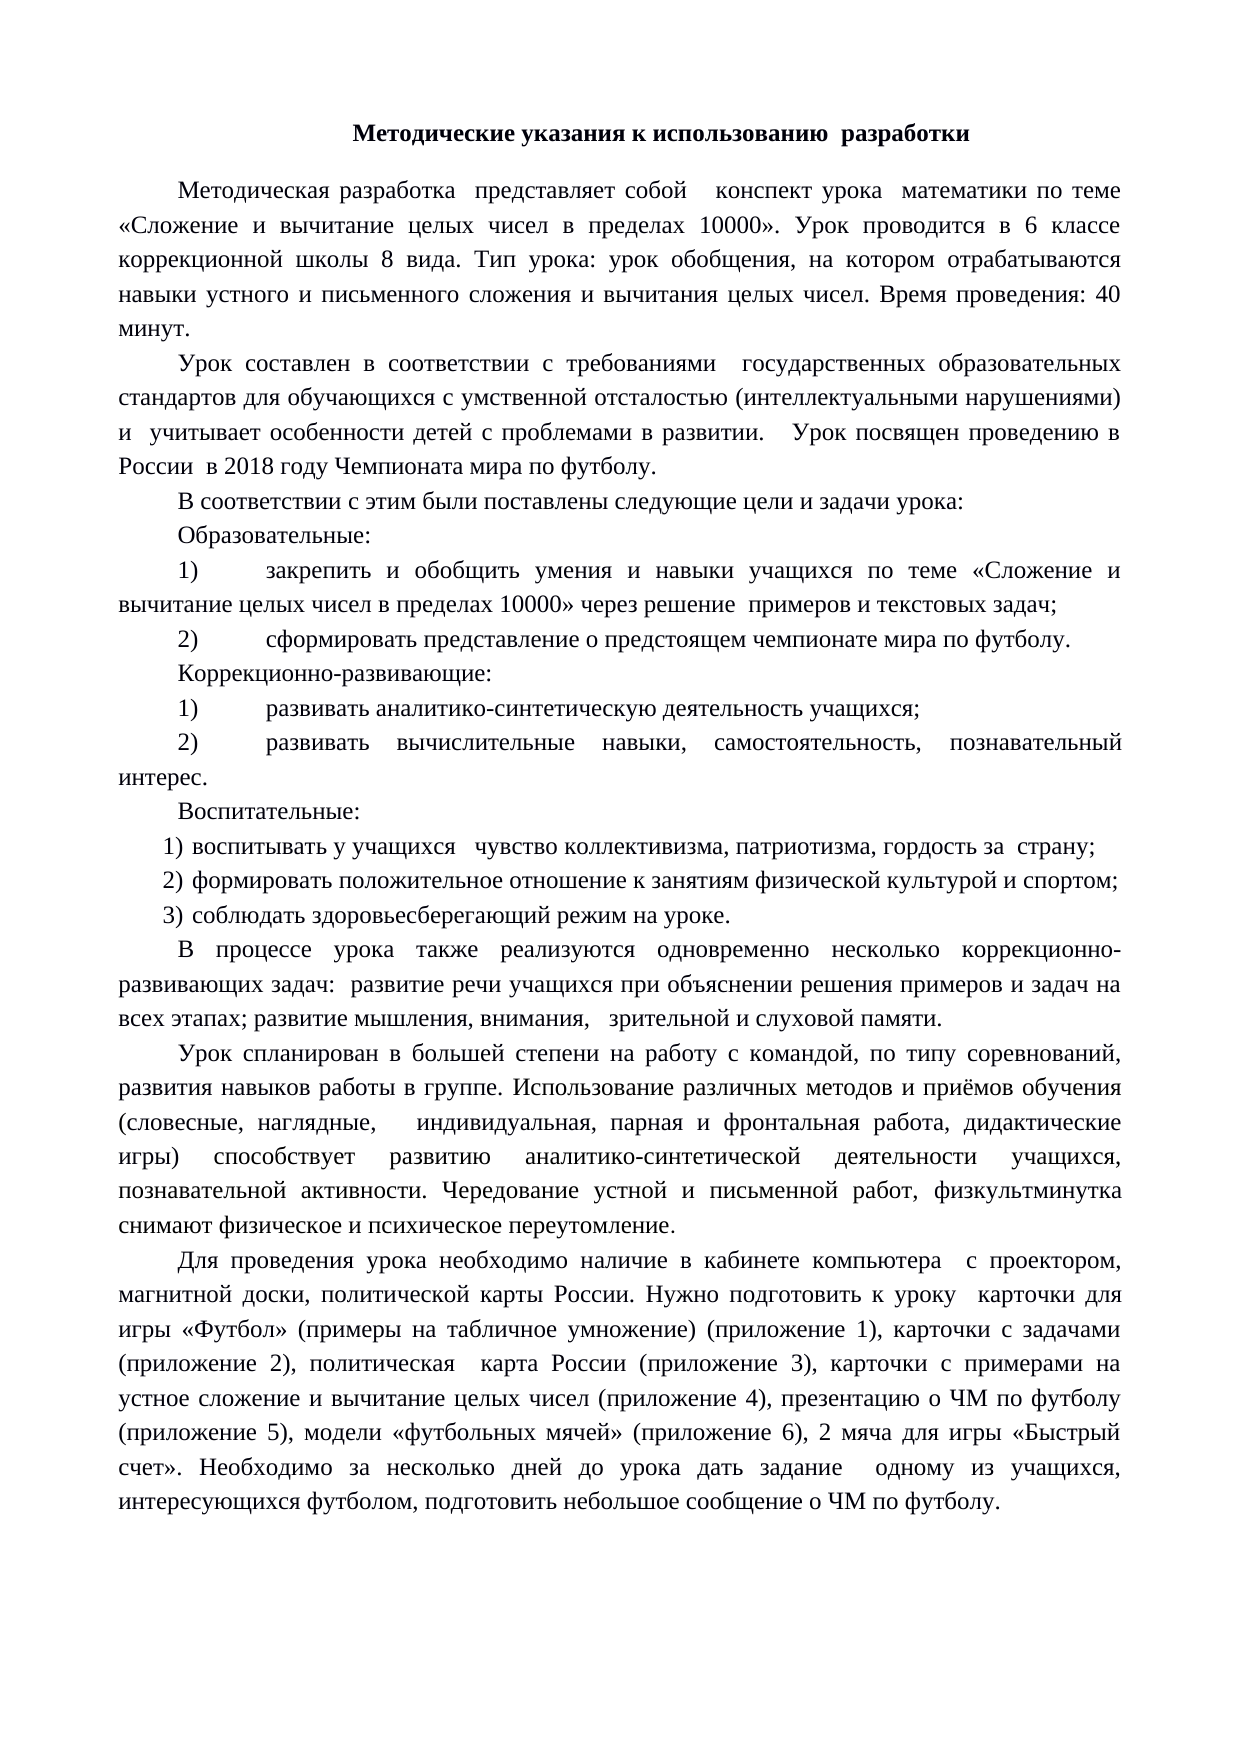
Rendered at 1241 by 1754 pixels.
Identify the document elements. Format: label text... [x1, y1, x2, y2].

text Для проведения урока необходимо наличие в кабинете компьютера с проектором, магнитной доски, политической карты России. Нужно подготовить к уроку карточки для игры «Футбол» (примеры на табличное умножение) (приложение 1), карточки с задачами (приложение 2), политическая карта России (приложение 3), карточки с примерами на устное сложение и вычитание целых чисел (приложение 4), презентацию о ЧМ по футболу (приложение 5), модели «футбольных мячей» (приложение 6), 2 мяча для игры «Быстрый счет». Необходимо за несколько дней до урока дать задание одному из учащихся, интересующихся футболом, подготовить небольшое сообщение о ЧМ по футболу. [118, 1245, 1122, 1515]
text Урок спланирован в большей степени на работу с командой, по типу соревнований, развития навыков работы в группе. Использование различных методов и приёмов обучения (словесные, наглядные, индивидуальная, парная и фронтальная работа, дидактические игры) способствует развитию аналитико-синтетической деятельности учащихся, познавательной активности. Чередование устной и письменной работ, физкультминутка снимают физическое и психическое переутомление. [118, 1038, 1122, 1239]
list закрепить и обобщить умения и навыки учащихся по теме «Сложение и вычитание целых чисел в пределах 10000» через решение примеров и текстовых задач; [118, 555, 1122, 618]
list сформировать представление о предстоящем чемпионате мира по футболу. [118, 624, 1122, 653]
list Методические указания к использованию разработки [200, 118, 1122, 147]
list формировать положительное отношение к занятиям физической культурой и спортом; [118, 865, 1122, 894]
list развивать вычислительные навыки, самостоятельность, познавательный интерес. [118, 727, 1122, 791]
list развивать аналитико-синтетическую деятельность учащихся; [118, 693, 1122, 722]
text В соответствии с этим были поставлены следующие цели и задачи урока: [118, 486, 1122, 515]
text Образовательные: [118, 520, 1122, 549]
text В процессе урока также реализуются одновременно несколько коррекционно- развивающих задач: развитие речи учащихся при объяснении решения примеров и задач на всех этапах; развитие мышления, внимания, зрительной и слуховой памяти. [118, 934, 1122, 1032]
text Урок составлен в соответствии с требованиями государственных образовательных стандартов для обучающихся с умственной отсталостью (интеллектуальными нарушениями) и учитывает особенности детей с проблемами в развитии. Урок посвящен проведению в России в 2018 году Чемпионата мира по футболу. [118, 348, 1122, 480]
text Методическая разработка представляет собой конспект урока математики по теме «Сложение и вычитание целых чисел в пределах 10000». Урок проводится в 6 классе коррекционной школы 8 вида. Тип урока: урок обобщения, на котором отрабатываются навыки устного и письменного сложения и вычитания целых чисел. Время проведения: 40 минут. [118, 176, 1122, 342]
list соблюдать здоровьесберегающий режим на уроке. [118, 900, 1122, 928]
text Коррекционно-развивающие: [118, 658, 1122, 687]
list воспитывать у учащихся чувство коллективизма, патриотизма, гордость за страну; [118, 831, 1122, 859]
text Воспитательные: [118, 796, 1122, 825]
